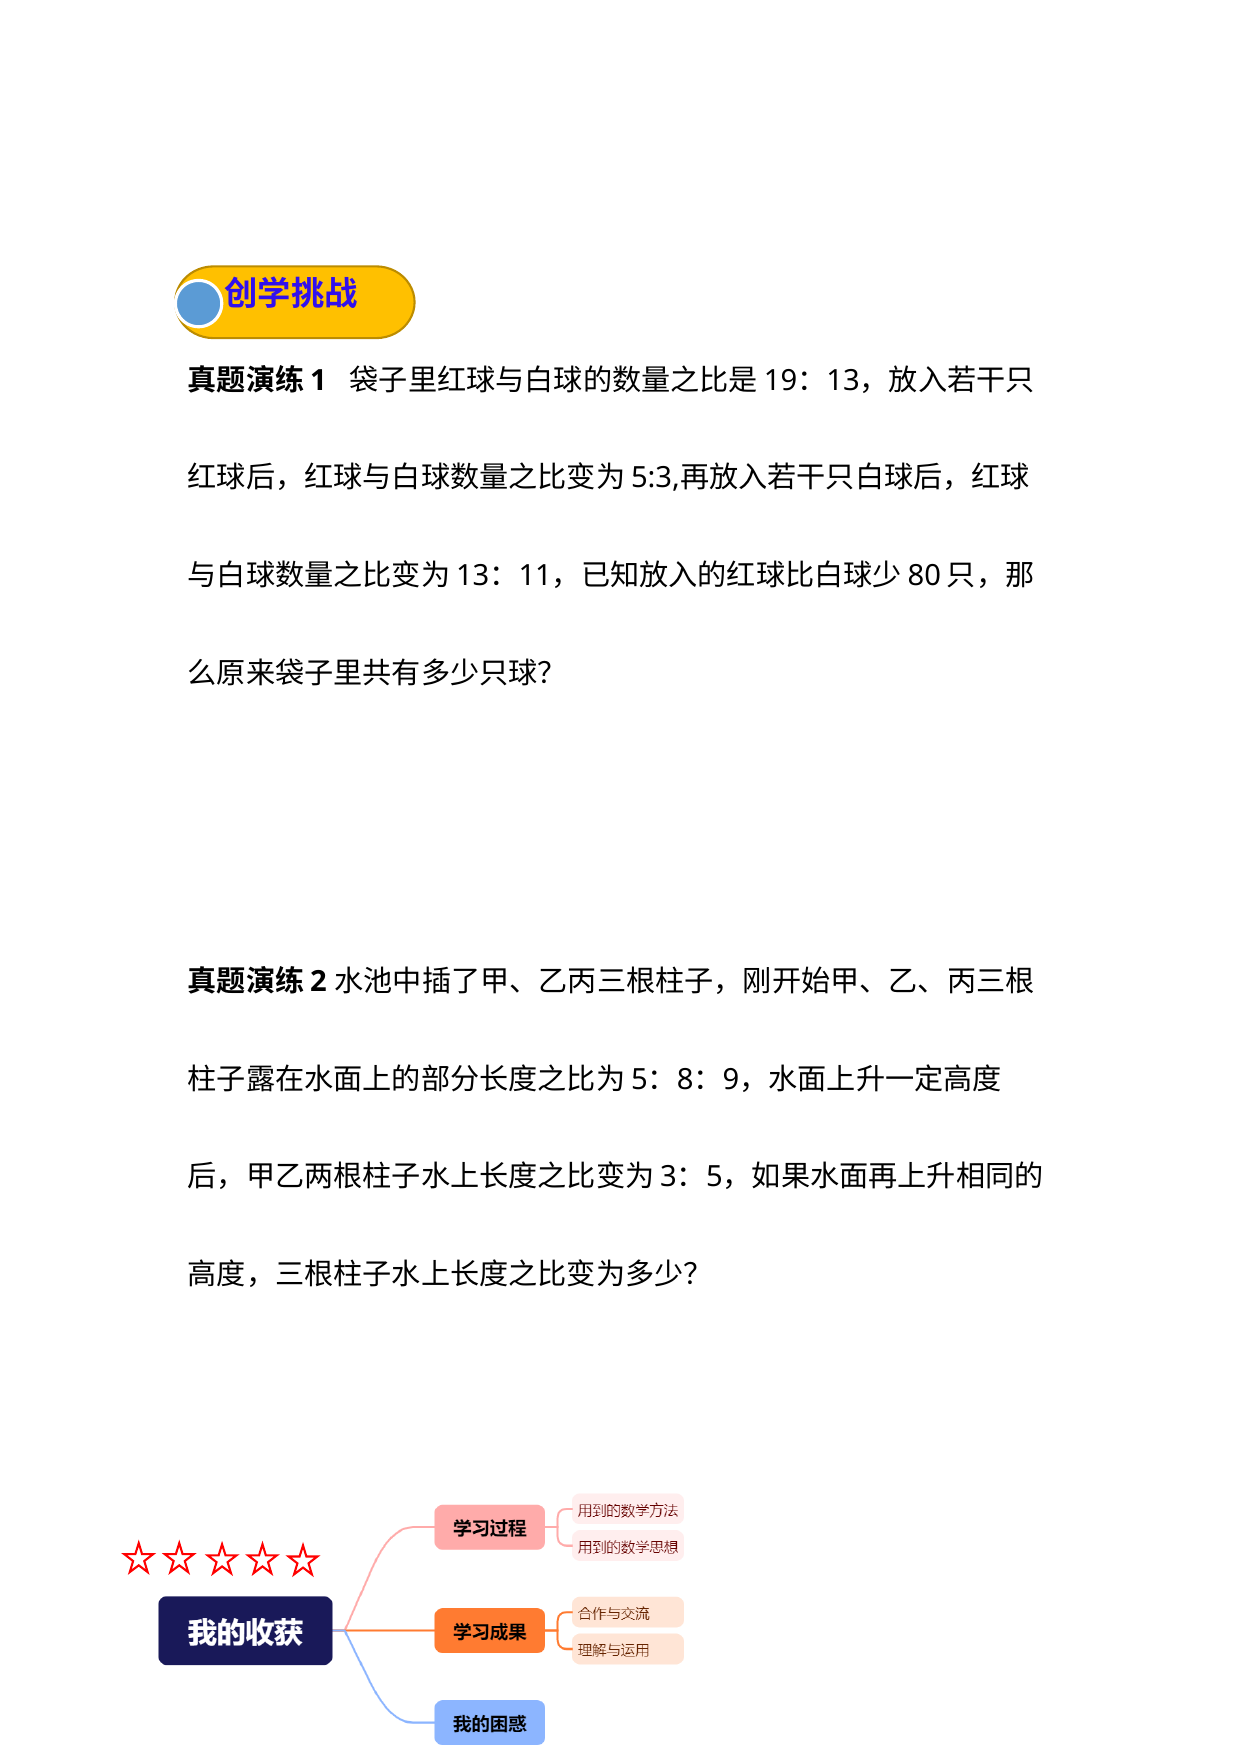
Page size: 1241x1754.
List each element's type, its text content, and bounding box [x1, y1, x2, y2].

list 真题演练2 水池中插了甲、乙丙三根柱子，刚开始甲、乙、丙三根柱子露在水面上的部分长度之比为5：8：9，水面上升一定高度后，甲乙两根柱子水上长度之比变为3：5，如果水面再上升相同的高度，三根柱子水上长度之比变为多少？ [187, 947, 1053, 1304]
list 真题演练1 袋子里红球与白球的数量之比是19：13，放入若干只红球后，红球与白球数量之比变为5:3,再放入若干只白球后，红球与白球数量之比变为13：11，已知放入的红球比白球少80只，那么原来袋子里共有多少只球？ [187, 345, 1053, 703]
picture [107, 1490, 735, 1754]
